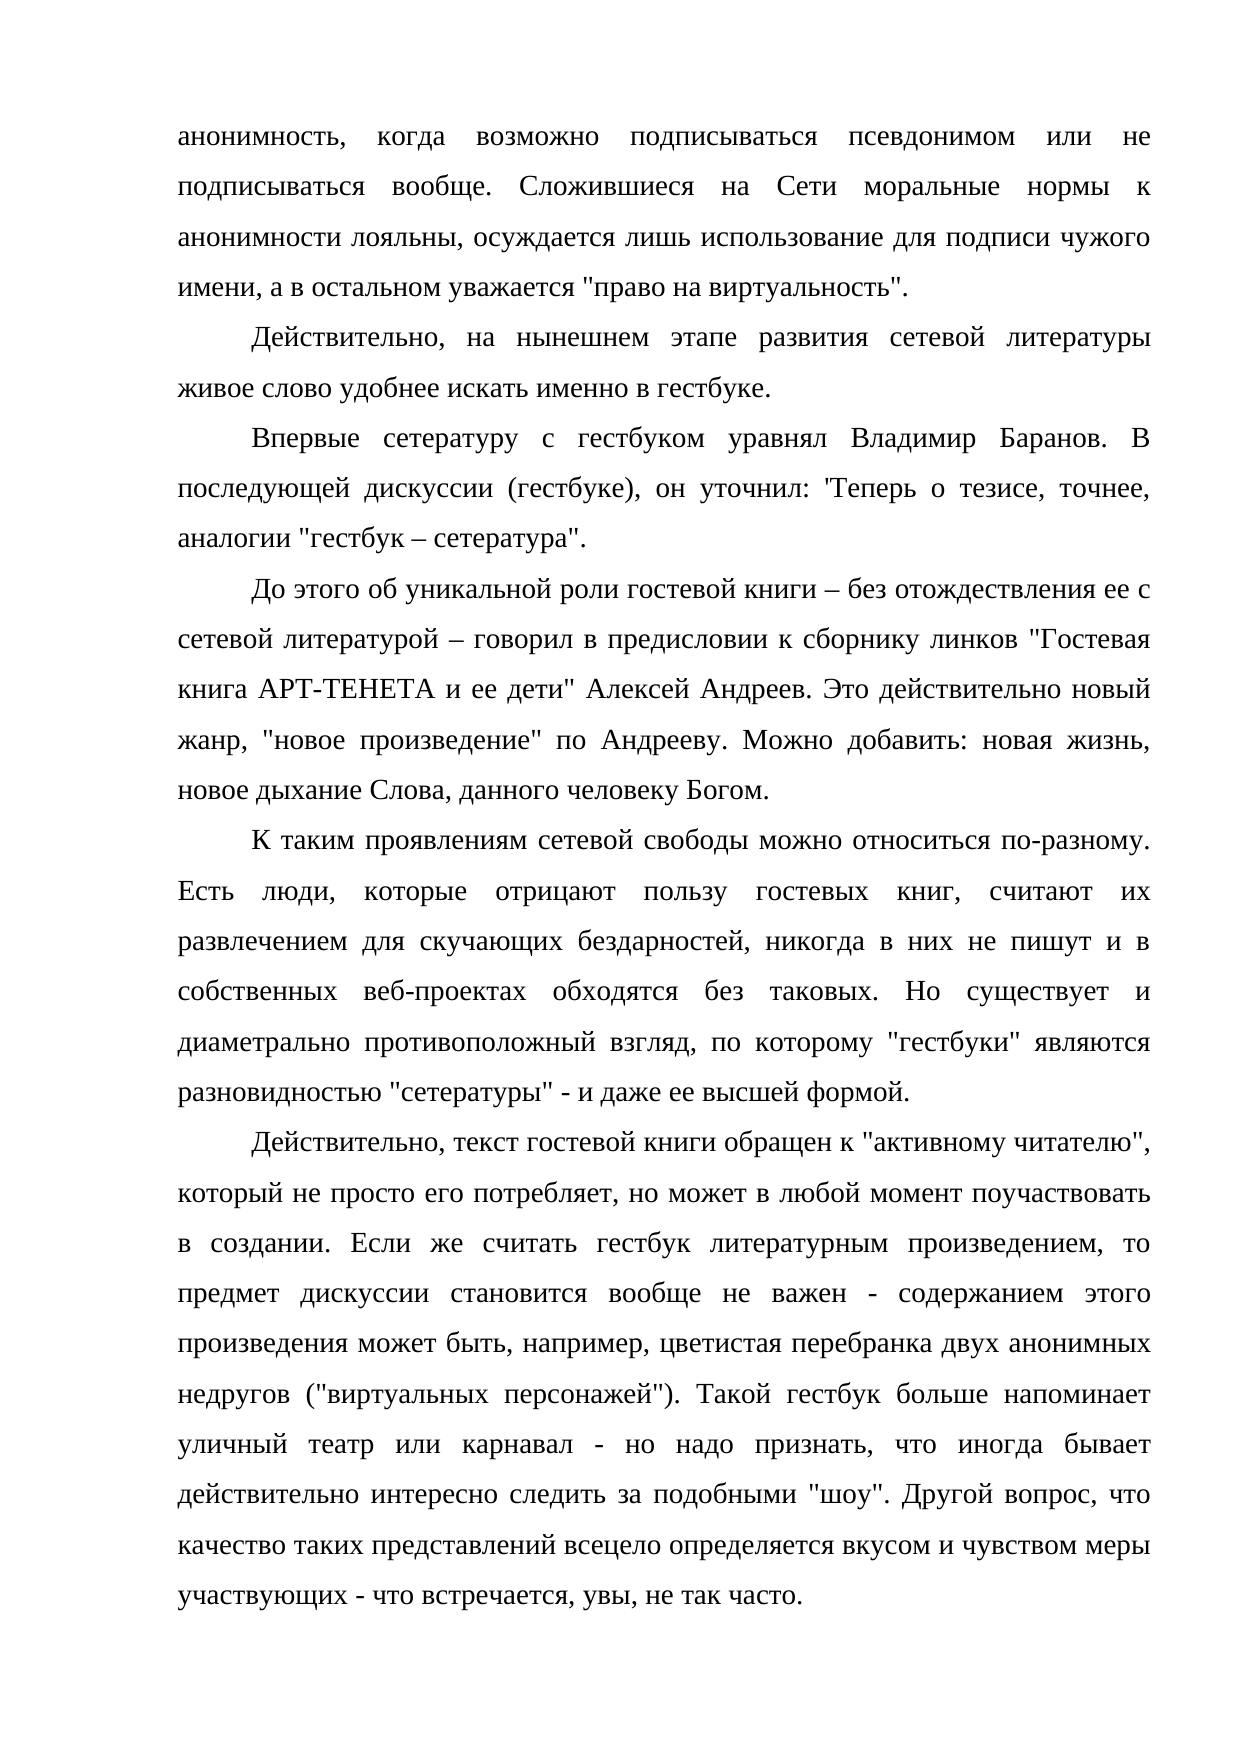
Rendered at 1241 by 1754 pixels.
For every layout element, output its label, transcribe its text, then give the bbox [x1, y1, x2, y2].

text К таким проявлениям сетевой свободы можно относиться по-разному. Есть люди, которые отрицают пользу гостевых книг, считают их развлечением для скучающих бездарностей, никогда в них не пишут и в собственных веб-проектах обходятся без таковых. Но существует и диаметрально противоположный взгляд, по которому "гестбуки" являются разновидностью "сетературы" - и даже ее высшей формой. [177, 822, 1152, 1108]
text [177, 118, 1152, 303]
text До этого об уникальной роли гостевой книги – без отождествления ее с сетевой литературой – говорил в предисловии к сборнику линков "Гостевая книга АРТ-ТЕНЕТА и ее дети" Алексей Андреев. Это действительно новый жанр, "новое произведение" по Андрееву. Можно добавить: новая жизнь, новое дыхание Слова, данного человеку Богом. [177, 571, 1152, 806]
text Впервые сетературу с гестбуком уравнял Владимир Баранов. В последующей дискуссии (гестбуке), он уточнил: 'Теперь о тезисе, точнее, аналогии "гестбук – сетература". [177, 420, 1152, 554]
text Действительно, на нынешнем этапе развития сетевой литературы живое слово удобнее искать именно в гестбуке. [177, 319, 1152, 403]
text Действительно, текст гостевой книги обращен к "активному читателю", который не просто его потребляет, но может в любой момент поучаствовать в создании. Если же считать гестбук литературным произведением, то предмет дискуссии становится вообще не важен - содержанием этого произведения может быть, например, цветистая перебранка двух анонимных недругов ("виртуальных персонажей"). Такой гестбук больше напоминает уличный театр или карнавал - но надо признать, что иногда бывает действительно интересно следить за подобными "шоу". Другой вопрос, что качество таких представлений всецело определяется вкусом и чувством меры участвующих - что встречается, увы, не так часто. [177, 1124, 1152, 1611]
